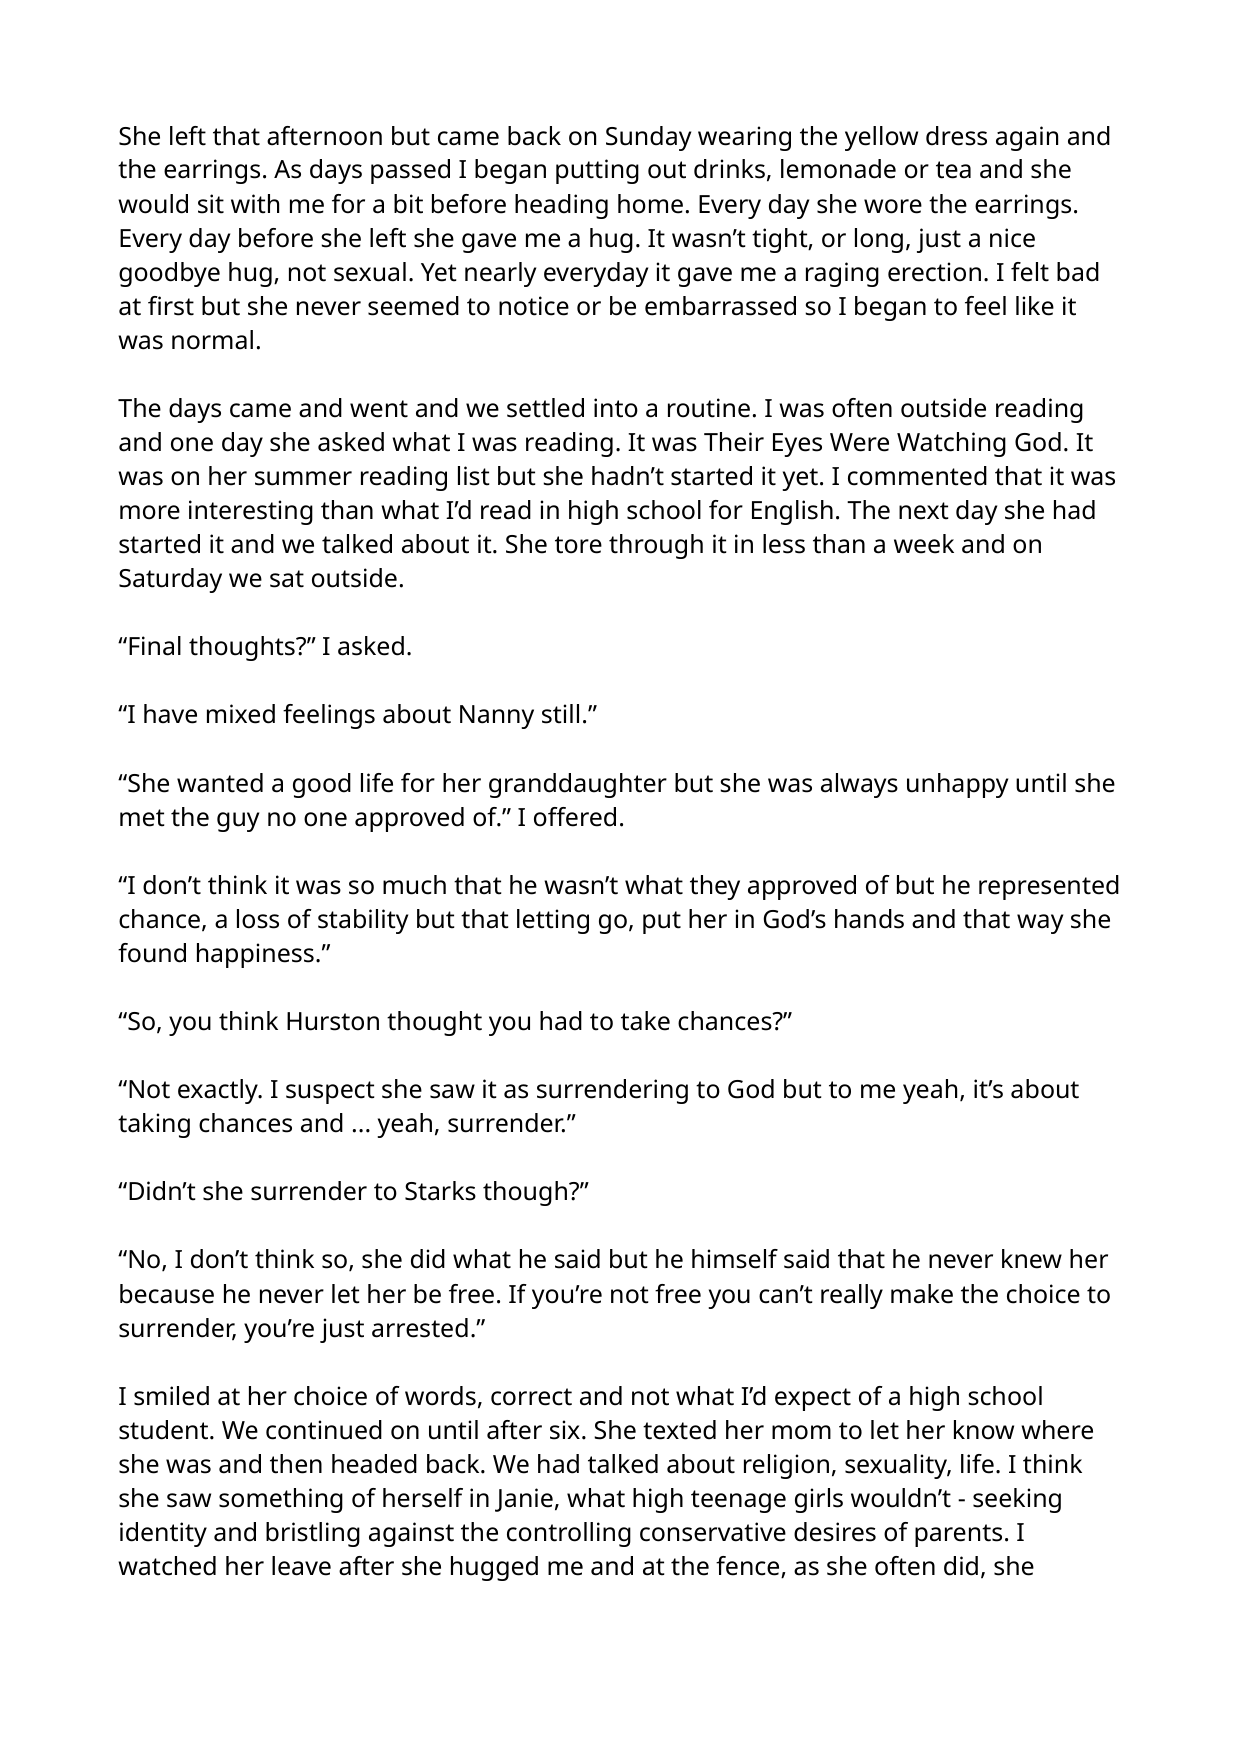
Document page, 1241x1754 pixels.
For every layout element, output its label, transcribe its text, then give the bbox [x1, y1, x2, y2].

text “She wanted a good life for her granddaughter but she was always unhappy until she met the guy no one approved of.” I offered. [118, 765, 1122, 833]
text “Final thoughts?” I asked. [118, 629, 1122, 663]
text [118, 1378, 1122, 1583]
text The days came and went and we settled into a routine. I was often outside reading and one day she asked what I was reading. It was Their Eyes Were Watching God. It was on her summer reading list but she hadn’t started it yet. I commented that it was more interesting than what I’d read in high school for English. The next day she had started it and we talked about it. She tore through it in less than a week and on Saturday we sat outside. [118, 391, 1122, 595]
text “I don’t think it was so much that he wasn’t what they approved of but he represented chance, a loss of stability but that letting go, put her in God’s hands and that way she found happiness.” [118, 867, 1122, 970]
text “Not exactly. I suspect she saw it as surrendering to God but to me yeah, it’s about taking chances and ... yeah, surrender.” [118, 1072, 1122, 1140]
text “No, I don’t think so, she did what he said but he himself said that he never knew her because he never let her be free. If you’re not free you can’t really make the choice to surrender, you’re just arrested.” [118, 1242, 1122, 1344]
text “I have mixed feelings about Nanny still.” [118, 697, 1122, 731]
text “So, you think Hurston thought you had to take chances?” [118, 1004, 1122, 1038]
text She left that afternoon but came back on Sunday wearing the yellow dress again and the earrings. As days passed I began putting out drinks, lemonade or tea and she would sit with me for a bit before heading home. Every day she wore the earrings. Every day before she left she gave me a hug. It wasn’t tight, or long, just a nice goodbye hug, not sexual. Yet nearly everyday it gave me a raging erection. I felt bad at first but she never seemed to notice or be embarrassed so I began to feel like it was normal. [118, 118, 1122, 357]
text “Didn’t she surrender to Starks though?” [118, 1174, 1122, 1208]
